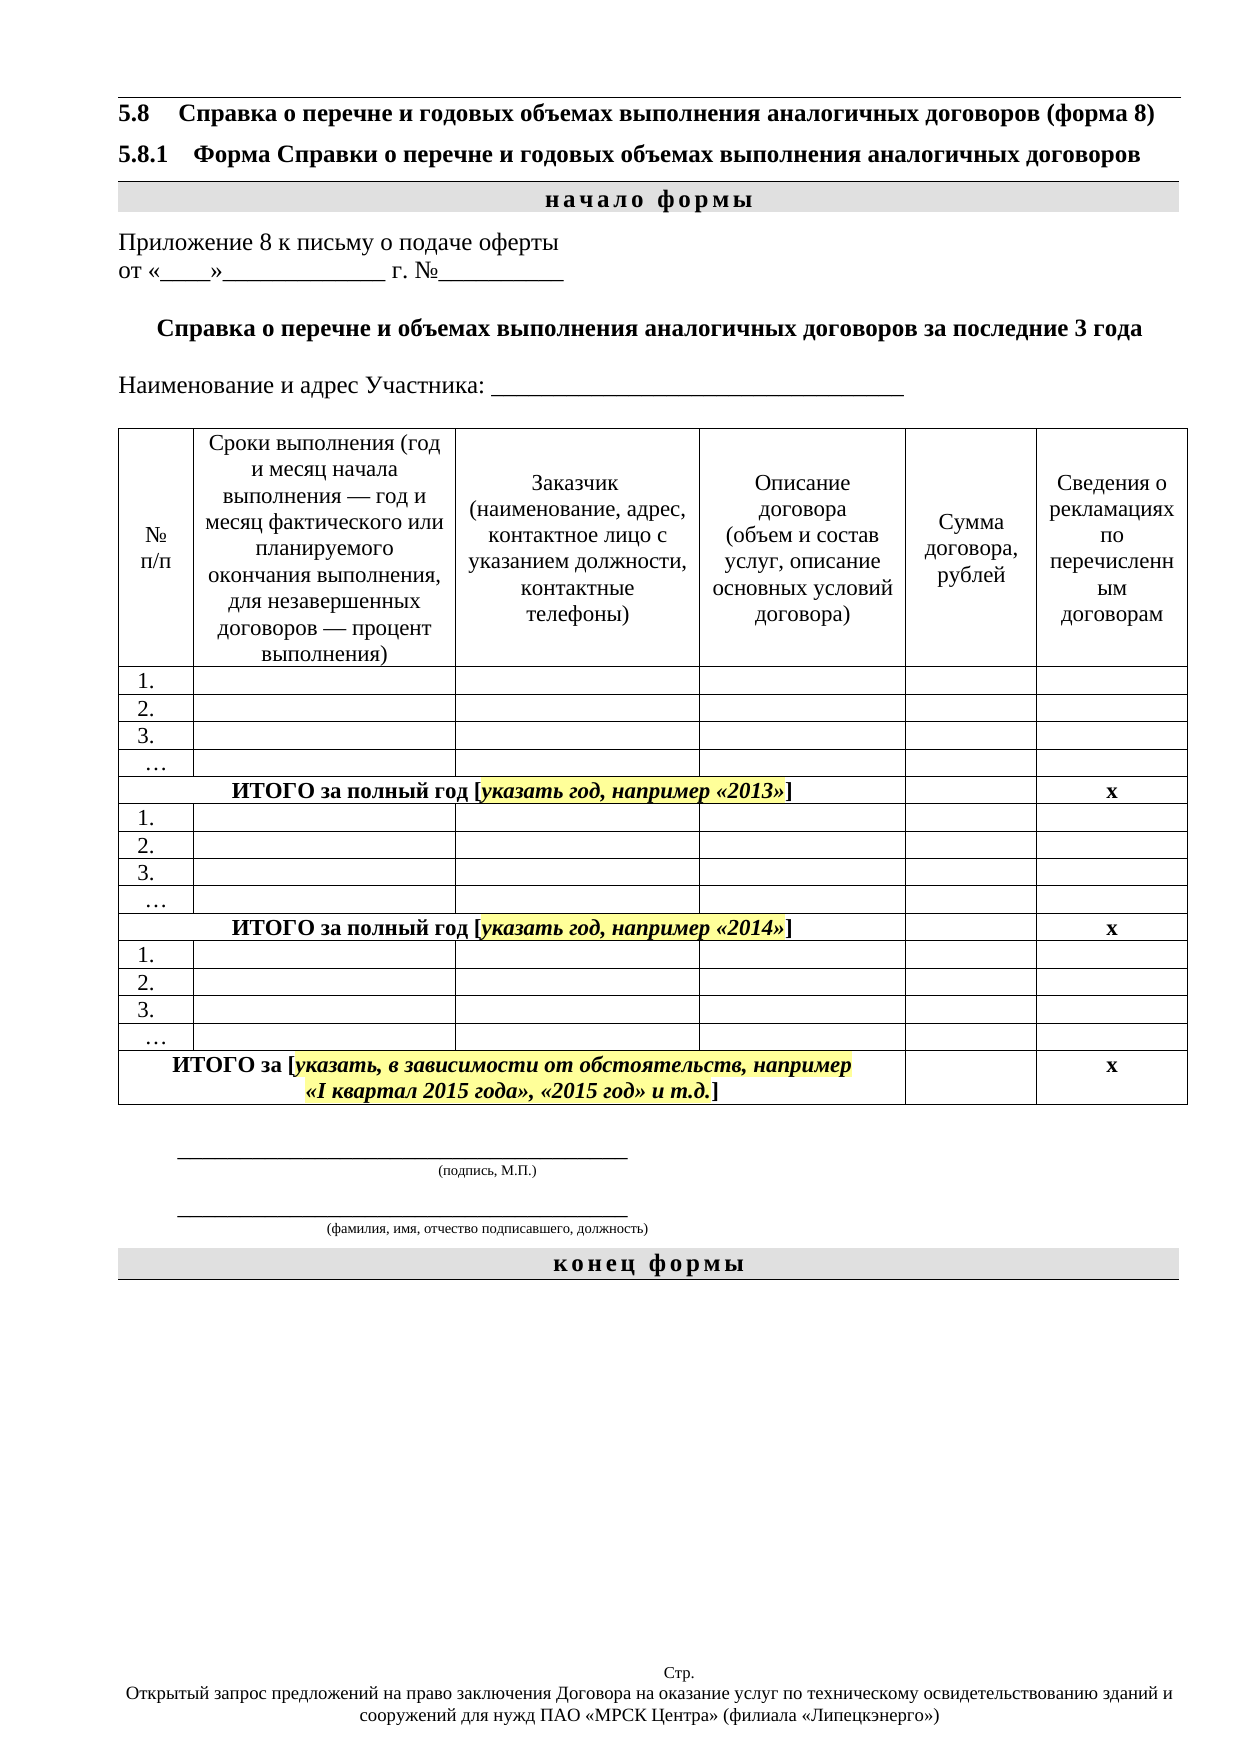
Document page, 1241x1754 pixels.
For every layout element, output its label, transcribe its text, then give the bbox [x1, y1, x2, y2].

table_cell [906, 832, 1036, 858]
table_cell [119, 969, 193, 995]
table_cell [194, 996, 455, 1022]
table_header № п/п [119, 429, 193, 666]
table_cell [194, 886, 455, 913]
table_cell [194, 804, 455, 831]
table_cell х [1037, 777, 1187, 803]
table_cell [456, 859, 699, 885]
table_cell [119, 804, 193, 831]
table_cell ИТОГО за полный год [указать год, например «2013»] [785, 777, 905, 803]
table_cell [456, 969, 699, 995]
text Наименование и адрес Участника: _________________________________ [118, 371, 1181, 399]
text начало формы [118, 182, 1179, 212]
table_cell … [119, 1024, 193, 1050]
table_cell [1037, 859, 1187, 885]
table_cell [1037, 667, 1187, 694]
table_cell [906, 941, 1036, 968]
table_cell [194, 667, 455, 694]
table_cell [700, 941, 905, 968]
subtitle Форма Справки о перечне и годовых объемах выполнения аналогичных договоров [118, 139, 1181, 168]
table_header Заказчик (наименование, адрес, контактное лицо с указанием должности, контактные телефоны) [456, 429, 699, 666]
table_cell [700, 667, 905, 694]
table_header Описание договора (объем и состав услуг, описание основных условий договора) [700, 429, 905, 666]
table_cell х [1037, 1051, 1187, 1103]
table_cell … [119, 886, 193, 913]
table_cell [456, 804, 699, 831]
text (подпись, М.П.) [118, 1162, 797, 1191]
text Приложение 8 к письму о подаче оферты от «____»_____________ г. №__________ [118, 227, 1181, 284]
table_cell [456, 667, 699, 694]
table_cell [906, 722, 1036, 748]
table_cell [700, 722, 905, 748]
table_cell [906, 777, 1036, 803]
table_cell [119, 695, 193, 721]
table_cell [906, 969, 1036, 995]
table_cell [906, 859, 1036, 885]
table_cell [456, 1024, 699, 1050]
table_cell ИТОГО за [указать, в зависимости от обстоятельств, например «I квартал 2015 года», «2015 год» и т.д.] [711, 1051, 905, 1103]
table_cell х [1037, 914, 1187, 940]
table_cell [119, 941, 193, 968]
table_cell [194, 969, 455, 995]
table_cell [1037, 941, 1187, 968]
table_header Сроки выполнения (год и месяц начала выполнения — год и месяц фактического или планируемого окончания выполнения, для незавершенных договоров — процент выполнения) [194, 429, 455, 666]
table_cell [906, 914, 1036, 940]
table_cell [906, 750, 1036, 776]
table_cell [700, 969, 905, 995]
table_cell [700, 886, 905, 913]
table_cell [1037, 722, 1187, 748]
table_cell [906, 1051, 1036, 1103]
table_cell [194, 859, 455, 885]
text Справка о перечне и объемах выполнения аналогичных договоров за последние 3 года [118, 313, 1181, 342]
table_cell ИТОГО за полный год [указать год, например «2014»] [785, 914, 905, 940]
table_cell ИТОГО за [указать, в зависимости от обстоятельств, например «I квартал 2015 года», «2015 год» и т.д.] [119, 1051, 305, 1103]
table_cell [456, 695, 699, 721]
table_cell [456, 886, 699, 913]
table_cell [700, 695, 905, 721]
table_cell [194, 750, 455, 776]
table_cell [700, 750, 905, 776]
text ____________________________________ [118, 1133, 1181, 1162]
table_cell [119, 996, 193, 1022]
table_cell [1037, 832, 1187, 858]
text конец формы [118, 1248, 1179, 1279]
table_cell … [119, 750, 193, 776]
table_cell ИТОГО за полный год [указать год, например «2014»] [119, 914, 481, 940]
table_cell [119, 859, 193, 885]
table_cell [1037, 1024, 1187, 1050]
table_cell [119, 667, 193, 694]
text ____________________________________ [118, 1191, 1181, 1219]
table_cell [119, 832, 193, 858]
table_cell [456, 750, 699, 776]
table_cell [906, 804, 1036, 831]
table_cell [194, 832, 455, 858]
table_cell [906, 886, 1036, 913]
table_cell [194, 1024, 455, 1050]
table_cell [1037, 886, 1187, 913]
table_cell [906, 1024, 1036, 1050]
table_cell [456, 941, 699, 968]
table_cell [700, 859, 905, 885]
table_cell [194, 941, 455, 968]
table_cell [1037, 695, 1187, 721]
table_cell [119, 722, 193, 748]
table_cell ИТОГО за полный год [указать год, например «2013»] [119, 777, 481, 803]
table_cell [1037, 750, 1187, 776]
table_cell [700, 996, 905, 1022]
table_cell [456, 832, 699, 858]
table_cell [194, 722, 455, 748]
table_cell [906, 667, 1036, 694]
table_cell [456, 996, 699, 1022]
table_cell [906, 695, 1036, 721]
table_header Сумма договора, рублей [906, 429, 1036, 666]
table_cell [1037, 969, 1187, 995]
table_cell [700, 832, 905, 858]
table_cell [1037, 804, 1187, 831]
table_cell [1037, 996, 1187, 1022]
table_cell [456, 722, 699, 748]
subtitle Справка о перечне и годовых объемах выполнения аналогичных договоров (форма 8) [118, 98, 1181, 127]
table_header Сведения о рекламациях по перечисленным договорам [1037, 429, 1187, 666]
table_cell [700, 804, 905, 831]
text (фамилия, имя, отчество подписавшего, должность) [118, 1219, 797, 1248]
table_cell [194, 695, 455, 721]
table_cell [906, 996, 1036, 1022]
table_cell [700, 1024, 905, 1050]
